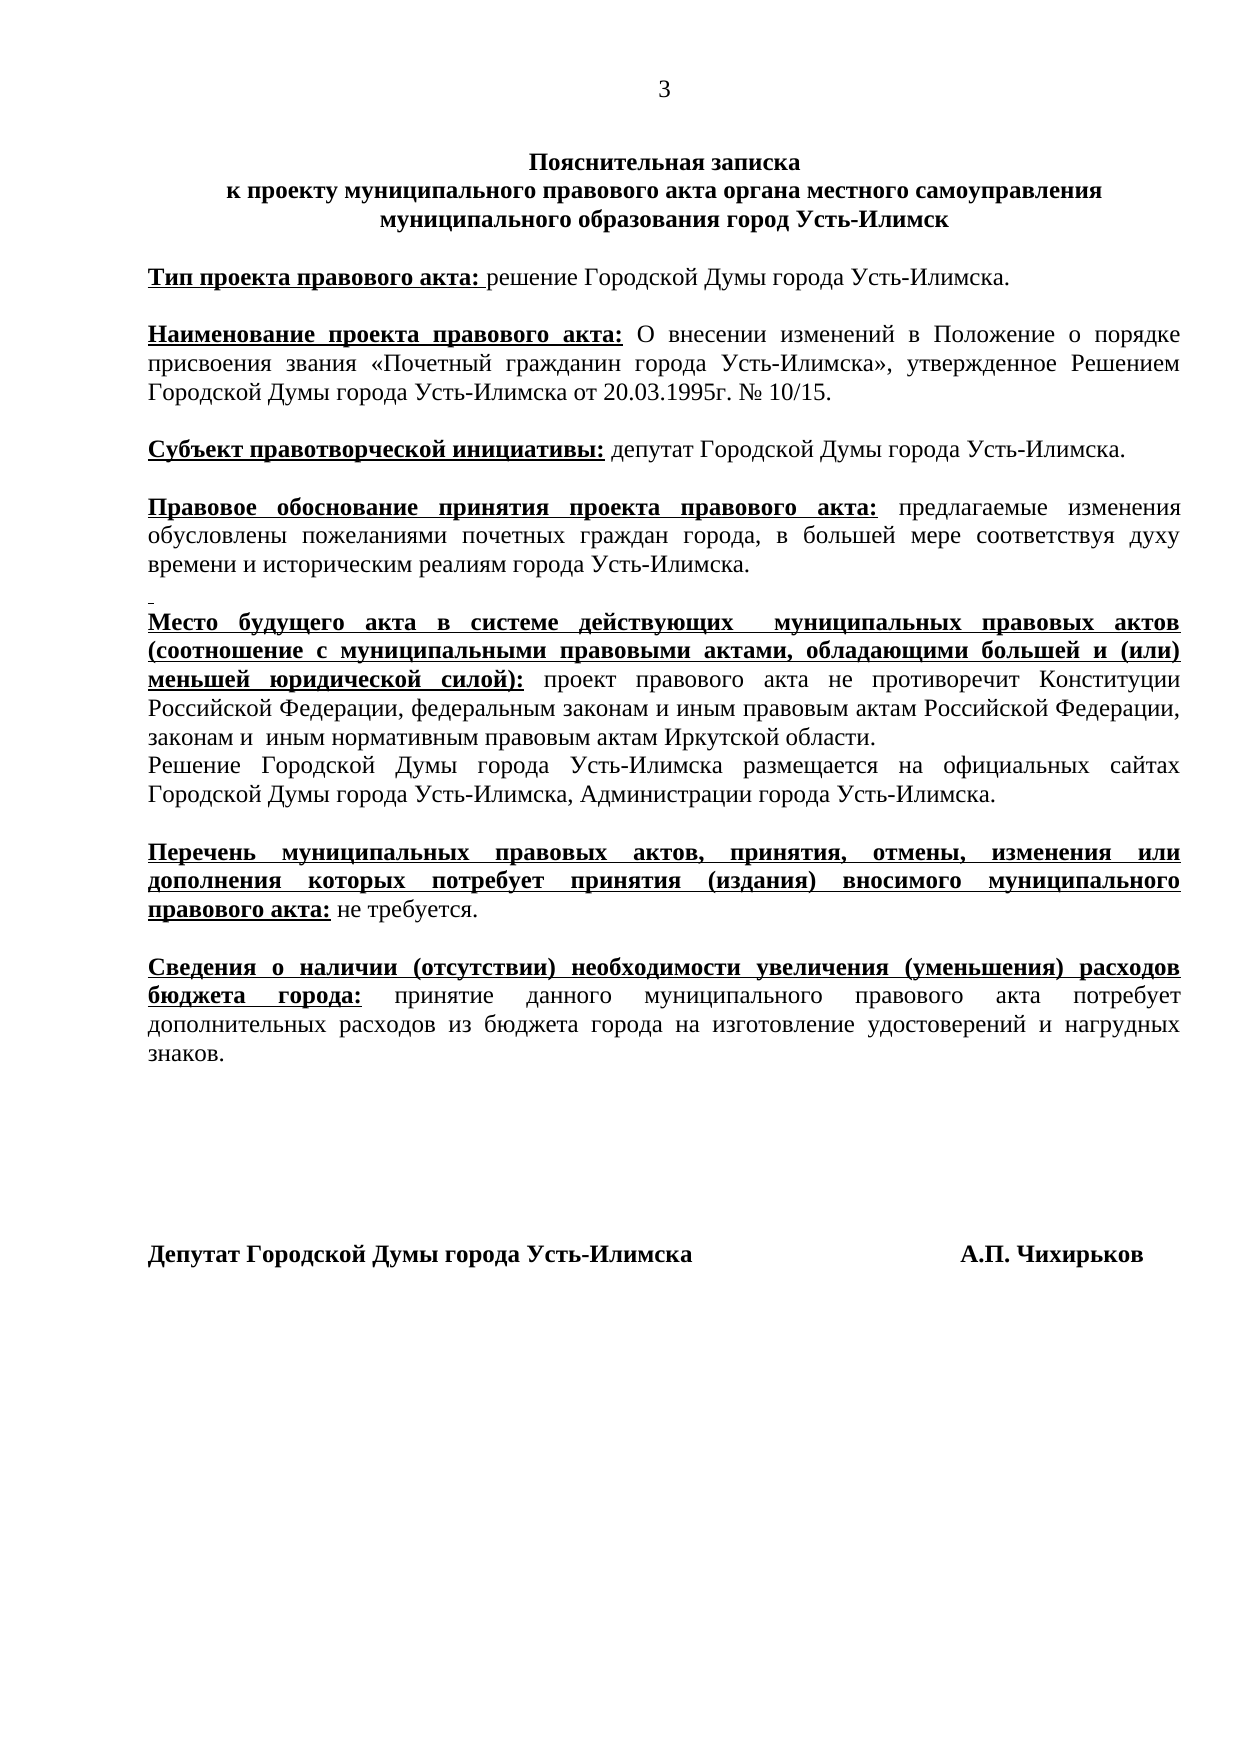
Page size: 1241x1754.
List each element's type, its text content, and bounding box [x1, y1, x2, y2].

text Тип проекта правового акта: решение Городской Думы города Усть-Илимска. [148, 262, 1181, 291]
text Наименование проекта правового акта: О внесении изменений в Положение о порядке присвоения звания «Почетный гражданин города Усть-Илимска», утвержденное Решением Городской Думы города Усть-Илимска от 20.03.1995г. № 10/15. [148, 319, 1181, 406]
text Сведения о наличии (отсутствии) необходимости увеличения (уменьшения) расходов бюджета города: принятие данного муниципального правового акта потребует дополнительных расходов из бюджета города на изготовление удостоверений и нагрудных знаков. [148, 952, 1181, 977]
text Перечень муниципальных правовых актов, принятия, отмены, изменения или дополнения которых потребует принятия (издания) вносимого муниципального правового акта: не требуется. [148, 863, 1181, 891]
text Место будущего акта в системе действующих муниципальных правовых актов (соотношение с муниципальными правовыми актами, обладающими большей и (или) меньшей юридической силой): проект правового акта не противоречит Конституции Российской Федерации, федеральным законам и иным правовым актам Российской Федерации, законам и иным нормативным правовым актам Иркутской области. [148, 607, 1181, 632]
text Место будущего акта в системе действующих муниципальных правовых актов (соотношение с муниципальными правовыми актами, обладающими большей и (или) меньшей юридической силой): проект правового акта не противоречит Конституции Российской Федерации, федеральным законам и иным правовым актам Российской Федерации, законам и иным нормативным правовым актам Иркутской области. [148, 633, 1181, 661]
text Депутат Городской Думы города Усть-Илимска А.П. Чихирьков [148, 1239, 1181, 1268]
text Перечень муниципальных правовых актов, принятия, отмены, изменения или дополнения которых потребует принятия (издания) вносимого муниципального правового акта: не требуется. [148, 837, 1181, 862]
text Сведения о наличии (отсутствии) необходимости увеличения (уменьшения) расходов бюджета города: принятие данного муниципального правового акта потребует дополнительных расходов из бюджета города на изготовление удостоверений и нагрудных знаков. [148, 978, 1181, 1067]
text к проекту муниципального правового акта органа местного самоуправления муниципального образования город Усть-Илимск [148, 176, 1181, 233]
text Субъект правотворческой инициативы: депутат Городской Думы города Усть-Илимска. [148, 434, 1181, 463]
text Правовое обоснование принятия проекта правового акта: предлагаемые изменения обусловлены пожеланиями почетных граждан города, в большей мере соответствуя духу времени и историческим реалиям города Усть-Илимска. [148, 492, 1181, 578]
text Место будущего акта в системе действующих муниципальных правовых актов (соотношение с муниципальными правовыми актами, обладающими большей и (или) меньшей юридической силой): проект правового акта не противоречит Конституции Российской Федерации, федеральным законам и иным правовым актам Российской Федерации, законам и иным нормативным правовым актам Иркутской области. [148, 662, 1181, 751]
text Решение Городской Думы города Усть-Илимска размещается на официальных сайтах Городской Думы города Усть-Илимска, Администрации города Усть-Илимска. [148, 751, 1181, 808]
text Перечень муниципальных правовых актов, принятия, отмены, изменения или дополнения которых потребует принятия (издания) вносимого муниципального правового акта: не требуется. [148, 892, 1181, 923]
text Пояснительная записка [148, 147, 1181, 176]
